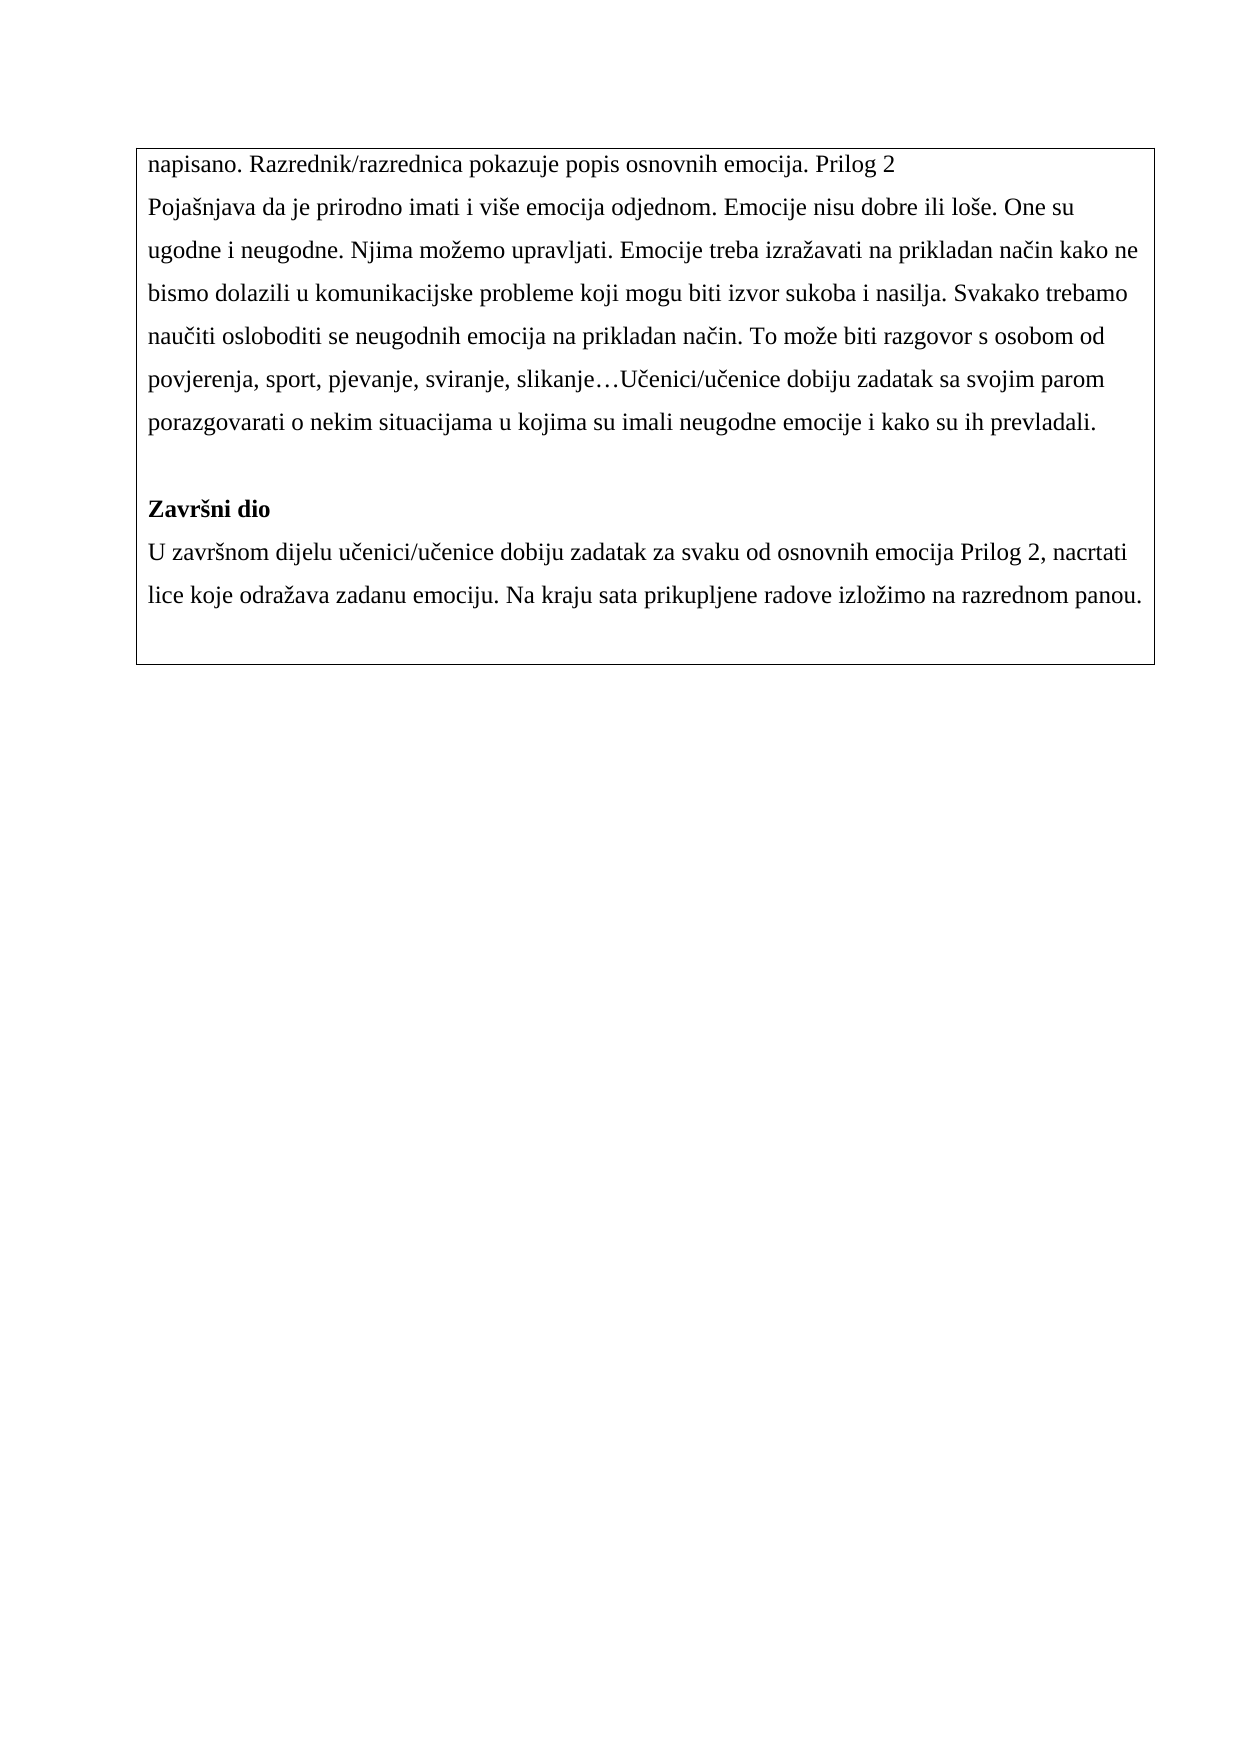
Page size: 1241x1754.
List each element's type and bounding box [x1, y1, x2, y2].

table_cell [137, 149, 1154, 664]
